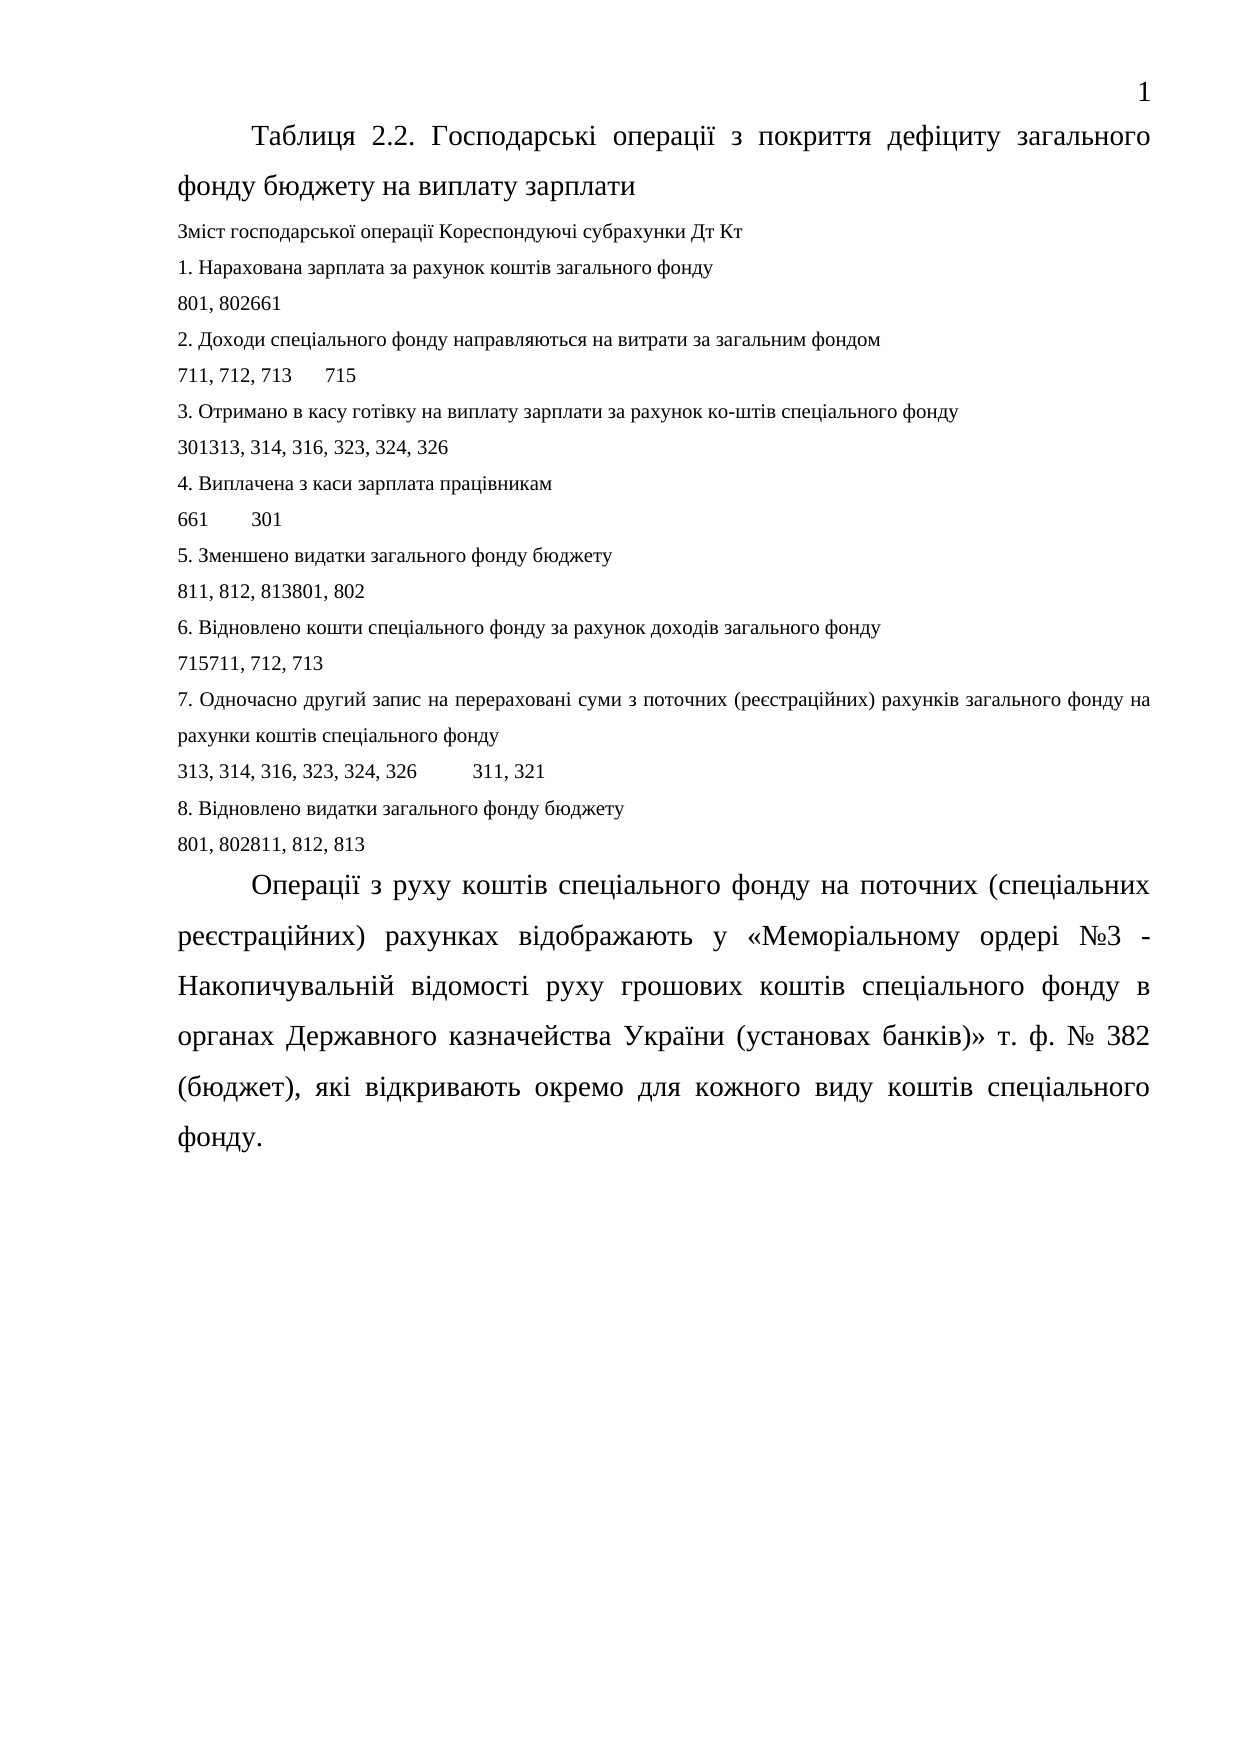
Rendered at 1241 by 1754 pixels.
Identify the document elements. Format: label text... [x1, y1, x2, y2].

text 2. Доходи спеціального фонду направляються на витрати за загальним фондом [177, 327, 1152, 351]
text 301313, 314, 316, 323, 324, 326 [177, 435, 1152, 459]
text 313, 314, 316, 323, 324, 326 311, 321 [177, 759, 1152, 783]
text 661 301 [177, 507, 1152, 531]
text 6. Відновлено кошти спеціального фонду за рахунок доходів загального фонду [177, 615, 1152, 639]
text 3. Отримано в касу готівку на виплату зарплати за рахунок ко-штів спеціального фонду [177, 399, 1152, 423]
text Зміст господарської операції Кореспондуючі субрахунки Дт Кт [177, 219, 1152, 243]
text Операції з руху коштів спеціального фонду на поточних (спеціальних реєстраційних) рахунках відображають у «Меморіальному ордері №3 - Накопичувальній відомості руху грошових коштів спеціального фонду в органах Державного казначейства України (установах банків)» т. ф. № 382 (бюджет), які відкривають окремо для кожного виду коштів спеціального фонду. [177, 867, 1152, 1153]
text 7. Одночасно другий запис на перераховані суми з поточних (реєстраційних) рахунків загального фонду на рахунки коштів спеціального фонду [177, 687, 1152, 747]
text 8. Відновлено видатки загального фонду бюджету [177, 795, 1152, 819]
text 711, 712, 713 715 [177, 363, 1152, 387]
text 801, 802811, 812, 813 [177, 831, 1152, 856]
text 5. Зменшено видатки загального фонду бюджету [177, 543, 1152, 567]
text 811, 812, 813801, 802 [177, 579, 1152, 603]
text 4. Виплачена з каси зарплата працівникам [177, 471, 1152, 495]
text 801, 802661 [177, 291, 1152, 315]
text Таблиця 2.2. Господарські операції з покриття дефіциту загального фонду бюджету на виплату зарплати [177, 118, 1152, 202]
text 715711, 712, 713 [177, 651, 1152, 675]
text 1. Нарахована зарплата за рахунок коштів загального фонду [177, 255, 1152, 279]
